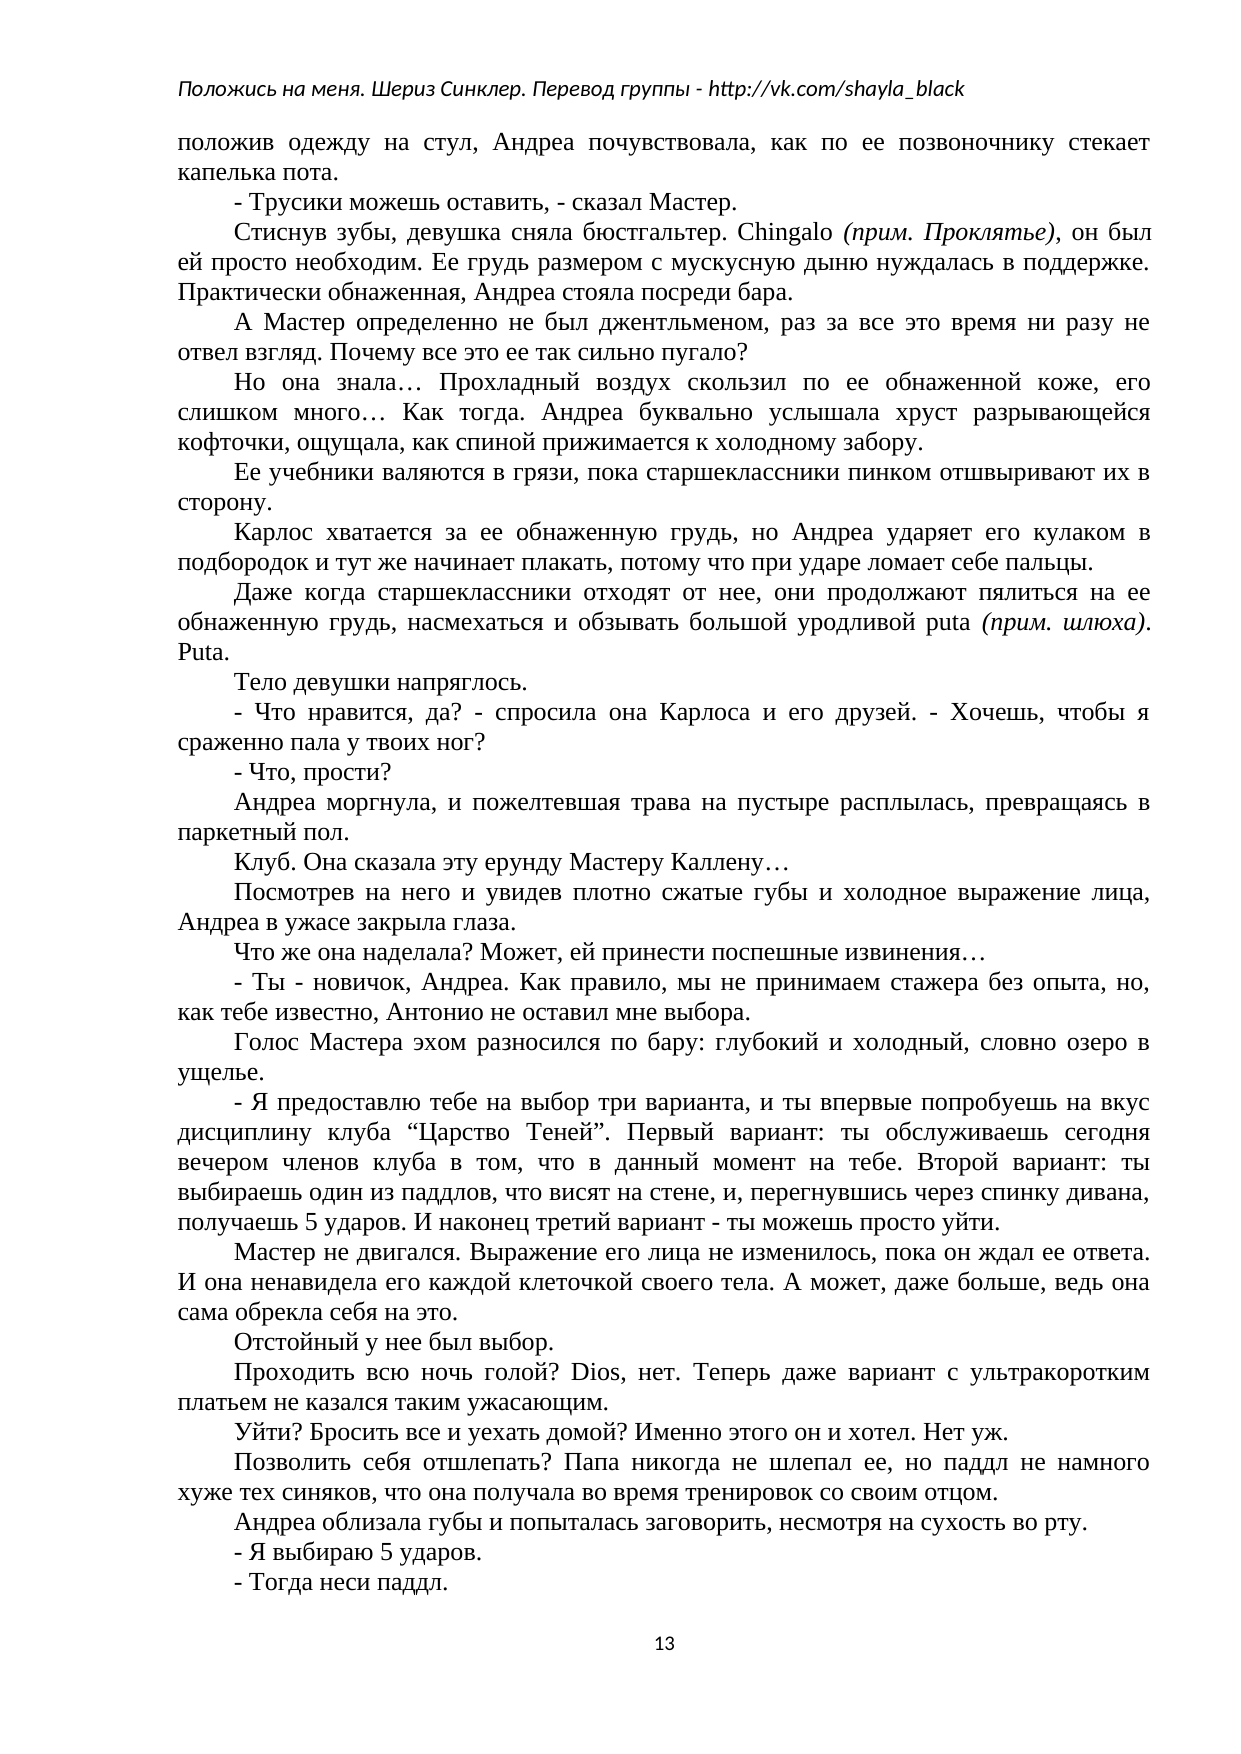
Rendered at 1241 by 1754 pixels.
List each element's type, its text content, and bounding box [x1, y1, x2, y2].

text - Я выбираю 5 ударов. [177, 1536, 1152, 1566]
text Даже когда старшеклассники отходят от нее, они продолжают пялиться на ее обнаженную грудь, насмехаться и обзывать большой уродливой puta (прим. шлюха). Puta. [177, 576, 1152, 666]
text Андреа моргнула, и пожелтевшая трава на пустыре расплылась, превращаясь в паркетный пол. [177, 786, 1152, 846]
text Уйти? Бросить все и уехать домой? Именно этого он и хотел. Нет уж. [177, 1416, 1152, 1446]
text Голос Мастера эхом разносился по бару: глубокий и холодный, словно озеро в ущелье. [177, 1026, 1152, 1086]
text Клуб. Она сказала эту ерунду Мастеру Каллену… [177, 846, 1152, 876]
text Тело девушки напряглось. [177, 666, 1152, 696]
text - Ты - новичок, Андреа. Как правило, мы не принимаем стажера без опыта, но, как тебе известно, Антонио не оставил мне выбора. [177, 966, 1152, 1026]
text Стиснув зубы, девушка сняла бюстгальтер. Chingalo (прим. Проклятье), он был ей просто необходим. Ее грудь размером с мускусную дыню нуждалась в поддержке. Практически обнаженная, Андреа стояла посреди бара. [177, 216, 1152, 306]
text - Я предоставлю тебе на выбор три варианта, и ты впервые попробуешь на вкус дисциплину клуба “Царство Теней”. Первый вариант: ты обслуживаешь сегодня вечером членов клуба в том, что в данный момент на тебе. Второй вариант: ты выбираешь один из паддлов, что висят на стене, и, перегнувшись через спинку дивана, получаешь 5 ударов. И наконец третий вариант - ты можешь просто уйти. [177, 1086, 1152, 1236]
text Отстойный у нее был выбор. [177, 1326, 1152, 1356]
text Мастер не двигался. Выражение его лица не изменилось, пока он ждал ее ответа. И она ненавидела его каждой клеточкой своего тела. А может, даже больше, ведь она сама обрекла себя на это. [177, 1236, 1152, 1326]
text - Трусики можешь оставить, - сказал Мастер. [177, 186, 1152, 216]
text - Что, прости? [177, 756, 1152, 786]
text Посмотрев на него и увидев плотно сжатые губы и холодное выражение лица, Андреа в ужасе закрыла глаза. [177, 876, 1152, 936]
text Что же она наделала? Может, ей принести поспешные извинения… [177, 936, 1152, 966]
text Андреа облизала губы и попыталась заговорить, несмотря на сухость во рту. [177, 1506, 1152, 1536]
text Ее учебники валяются в грязи, пока старшеклассники пинком отшвыривают их в сторону. [177, 456, 1152, 516]
text Но она знала… Прохладный воздух скользил по ее обнаженной коже, его слишком много… Как тогда. Андреа буквально услышала хруст разрывающейся кофточки, ощущала, как спиной прижимается к холодному забору. [177, 366, 1152, 456]
text - Что нравится, да? - спросила она Карлоса и его друзей. - Хочешь, чтобы я сраженно пала у твоих ног? [177, 696, 1152, 756]
text Проходить всю ночь голой? Dios, нет. Теперь даже вариант с ультракоротким платьем не казался таким ужасающим. [177, 1356, 1152, 1416]
text - Тогда неси паддл. [177, 1566, 1152, 1596]
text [177, 126, 1152, 186]
text Карлос хватается за ее обнаженную грудь, но Андреа ударяет его кулаком в подбородок и тут же начинает плакать, потому что при ударе ломает себе пальцы. [177, 516, 1152, 576]
text Позволить себя отшлепать? Папа никогда не шлепал ее, но паддл не намного хуже тех синяков, что она получала во время тренировок со своим отцом. [177, 1446, 1152, 1506]
text А Мастер определенно не был джентльменом, раз за все это время ни разу не отвел взгляд. Почему все это ее так сильно пугало? [177, 306, 1152, 366]
